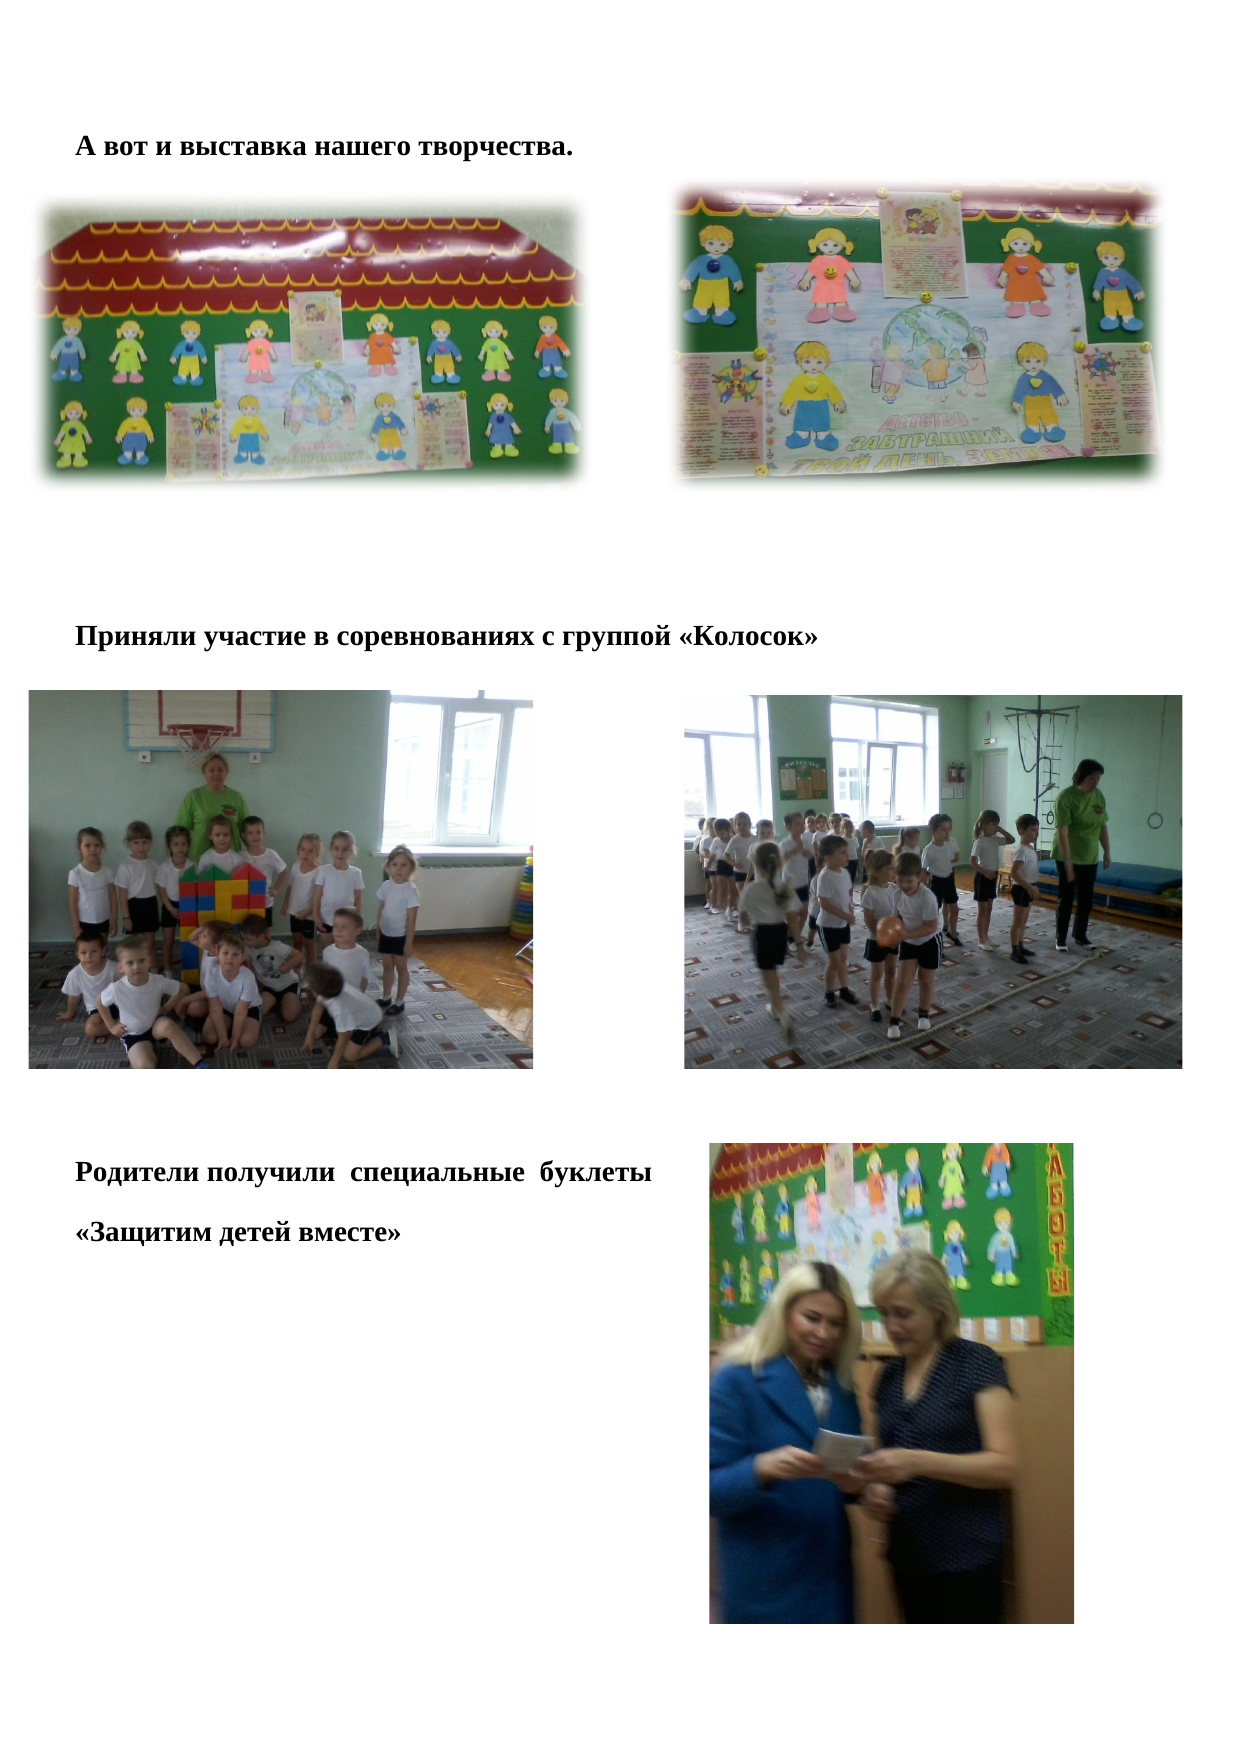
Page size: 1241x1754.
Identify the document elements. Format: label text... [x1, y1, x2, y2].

text А вот и выставка нашего творчества. [75, 128, 1165, 162]
picture [709, 1143, 1075, 1154]
picture [709, 1188, 1075, 1214]
text Родители получили специальные буклеты [75, 1154, 1165, 1188]
text «Защитим детей вместе» [75, 1214, 1165, 1247]
picture [58, 220, 564, 464]
text Приняли участие в соревнованиях с группой «Колосок» [75, 618, 1165, 651]
picture [684, 695, 1183, 1069]
picture [709, 1247, 1075, 1624]
picture [28, 690, 534, 1069]
picture [694, 206, 1140, 465]
